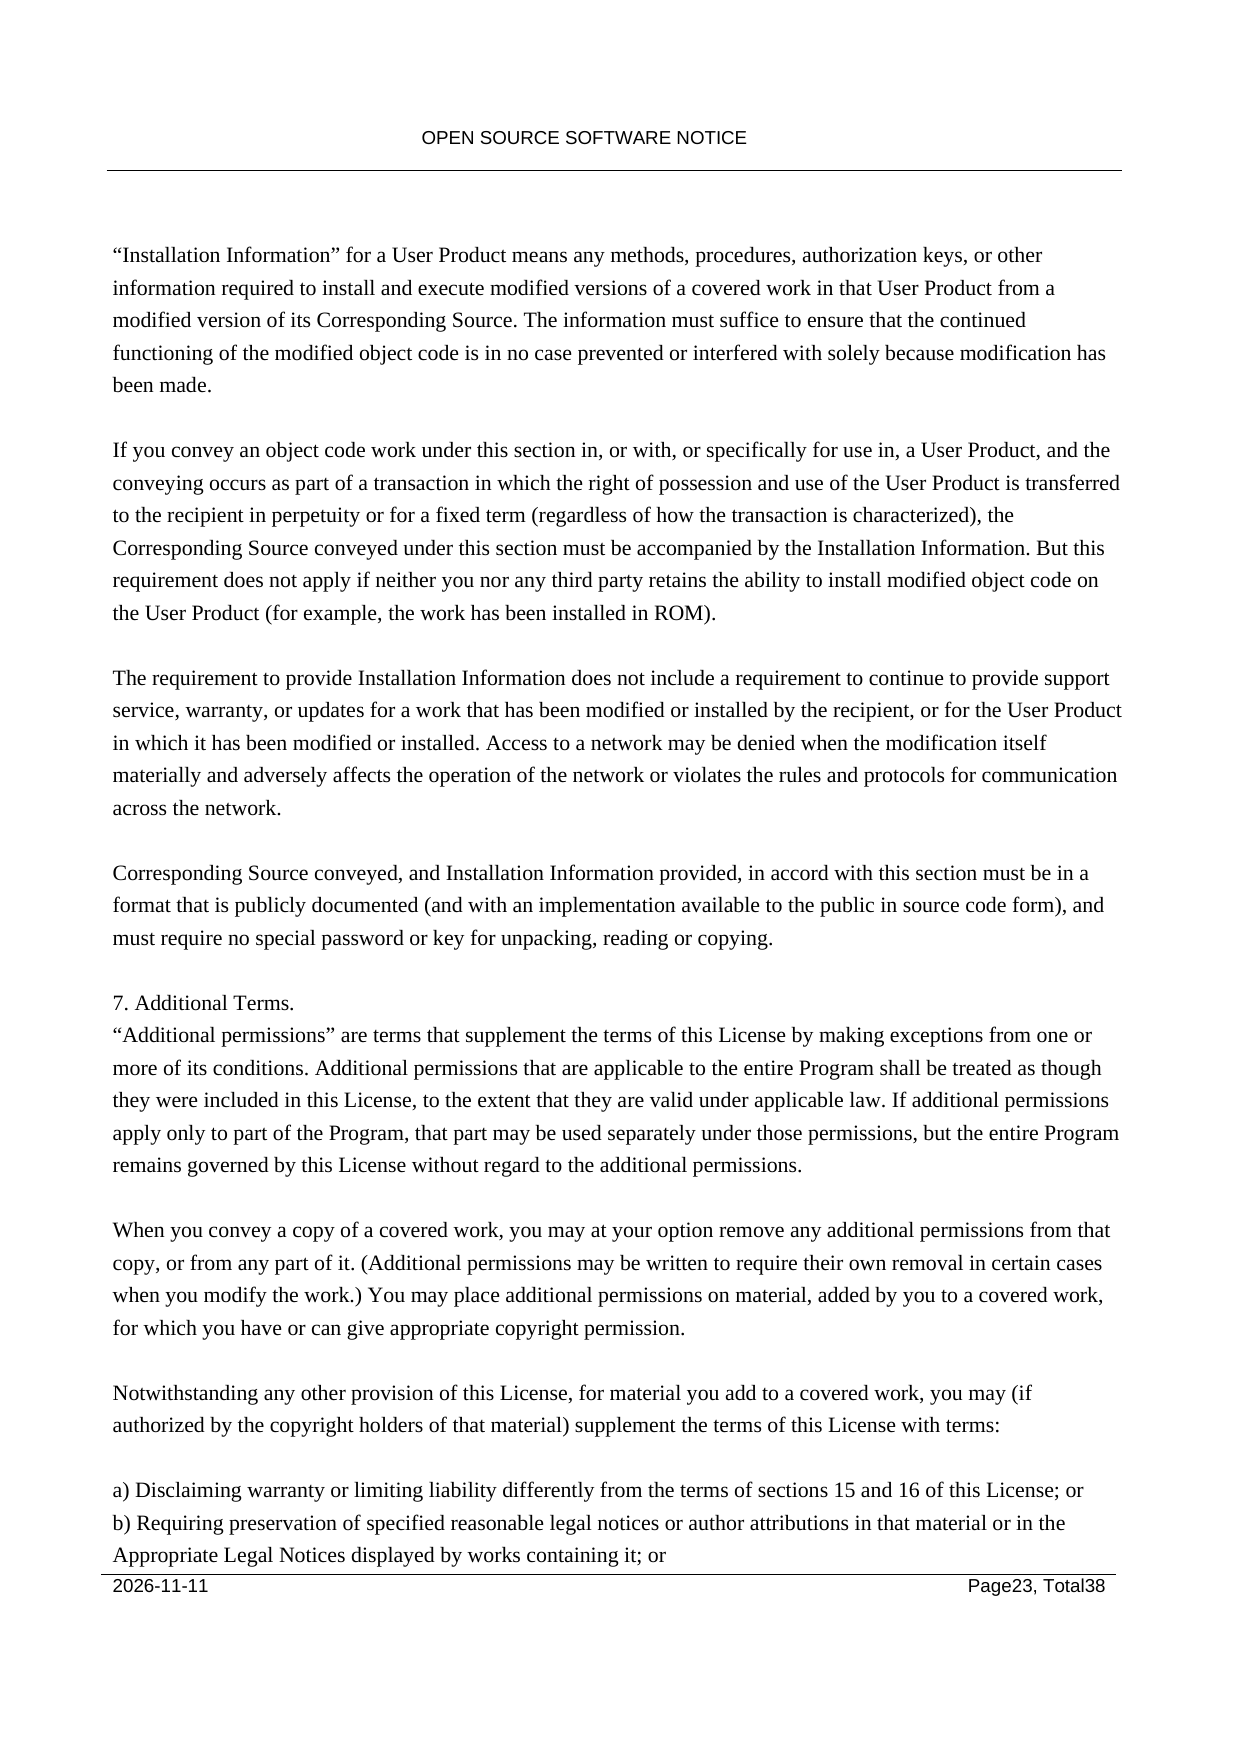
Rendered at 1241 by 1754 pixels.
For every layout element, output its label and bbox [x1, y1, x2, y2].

text [112, 206, 1128, 1571]
